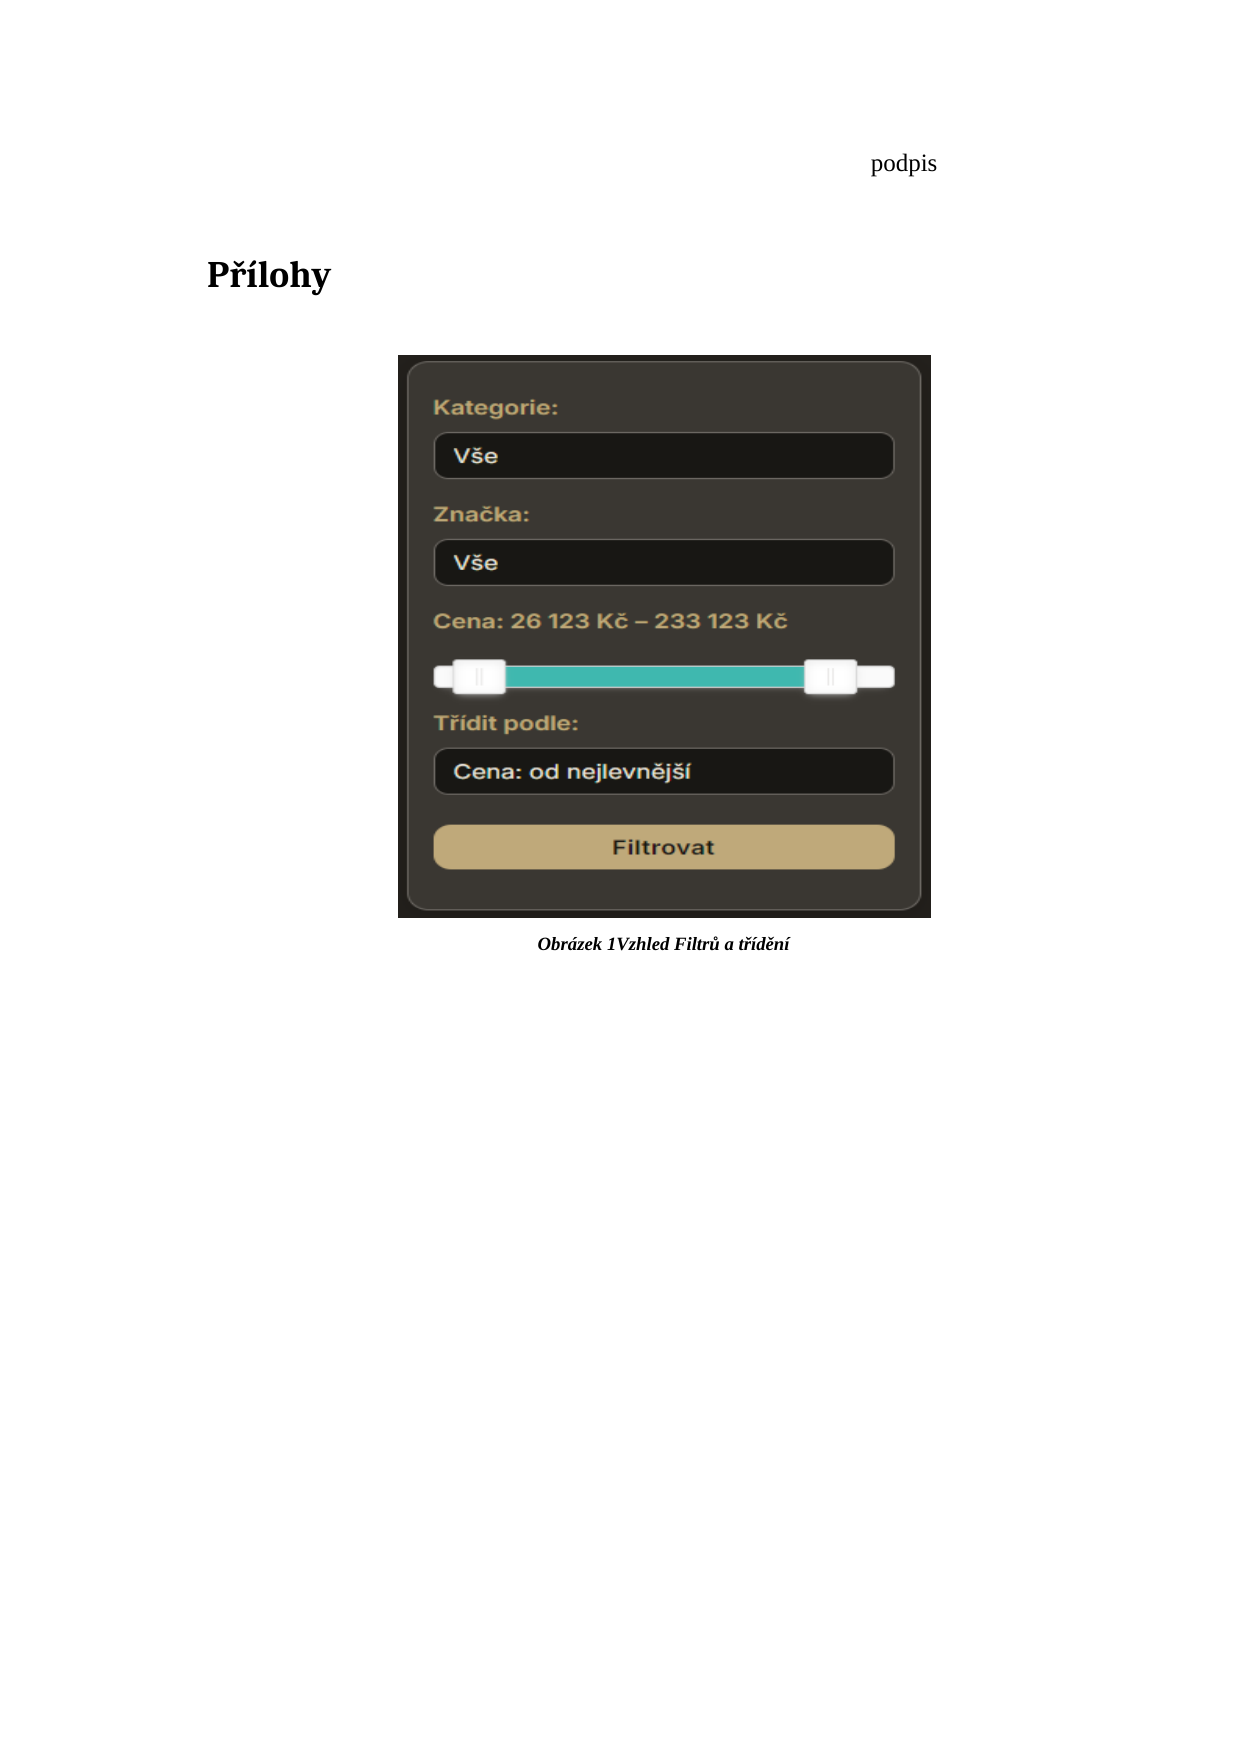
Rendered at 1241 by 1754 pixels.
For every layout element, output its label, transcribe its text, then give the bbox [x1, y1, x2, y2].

text Obrázek 1Vzhled Filtrů a třídění [207, 932, 1122, 954]
text podpis [797, 148, 1122, 176]
subtitle Přílohy [207, 253, 1122, 296]
picture [398, 355, 931, 918]
